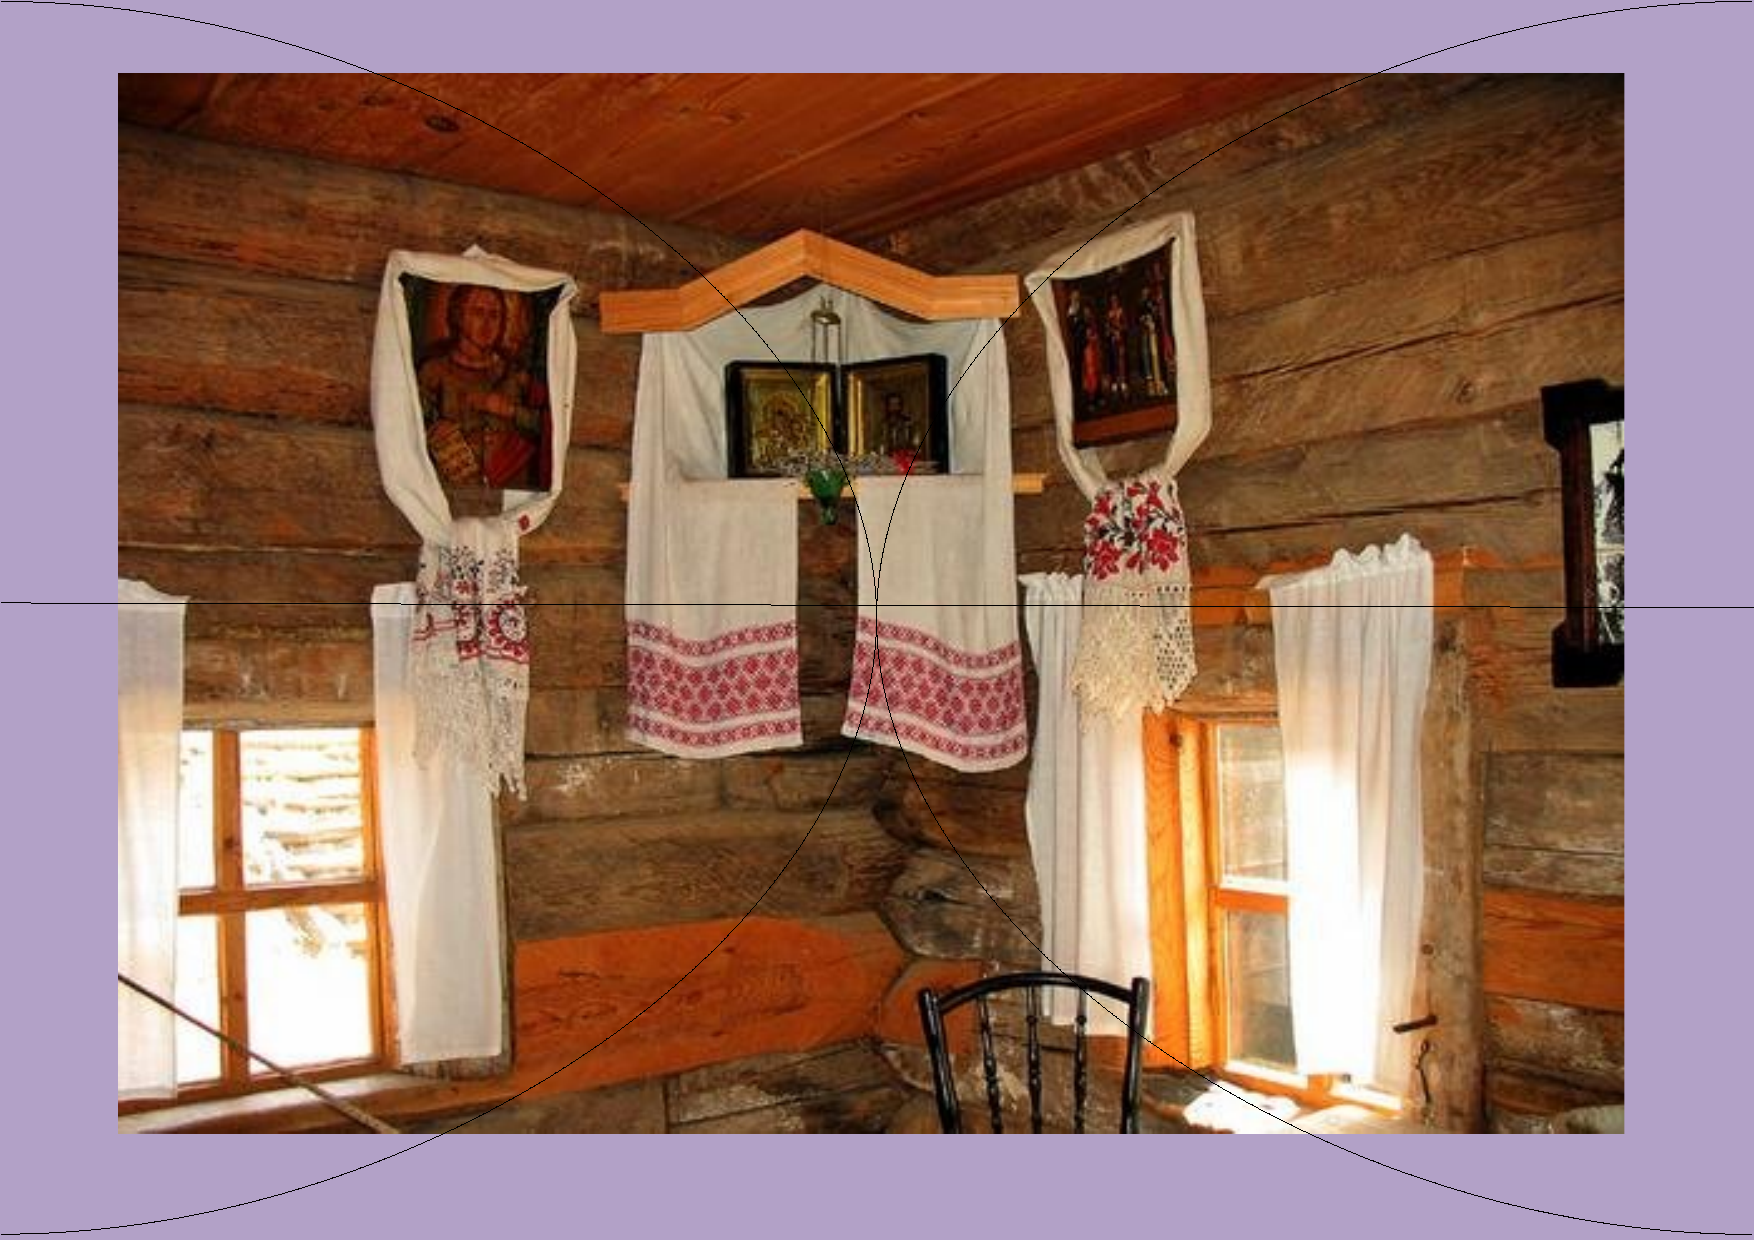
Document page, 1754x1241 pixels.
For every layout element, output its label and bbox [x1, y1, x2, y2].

picture [118, 73, 1625, 1134]
